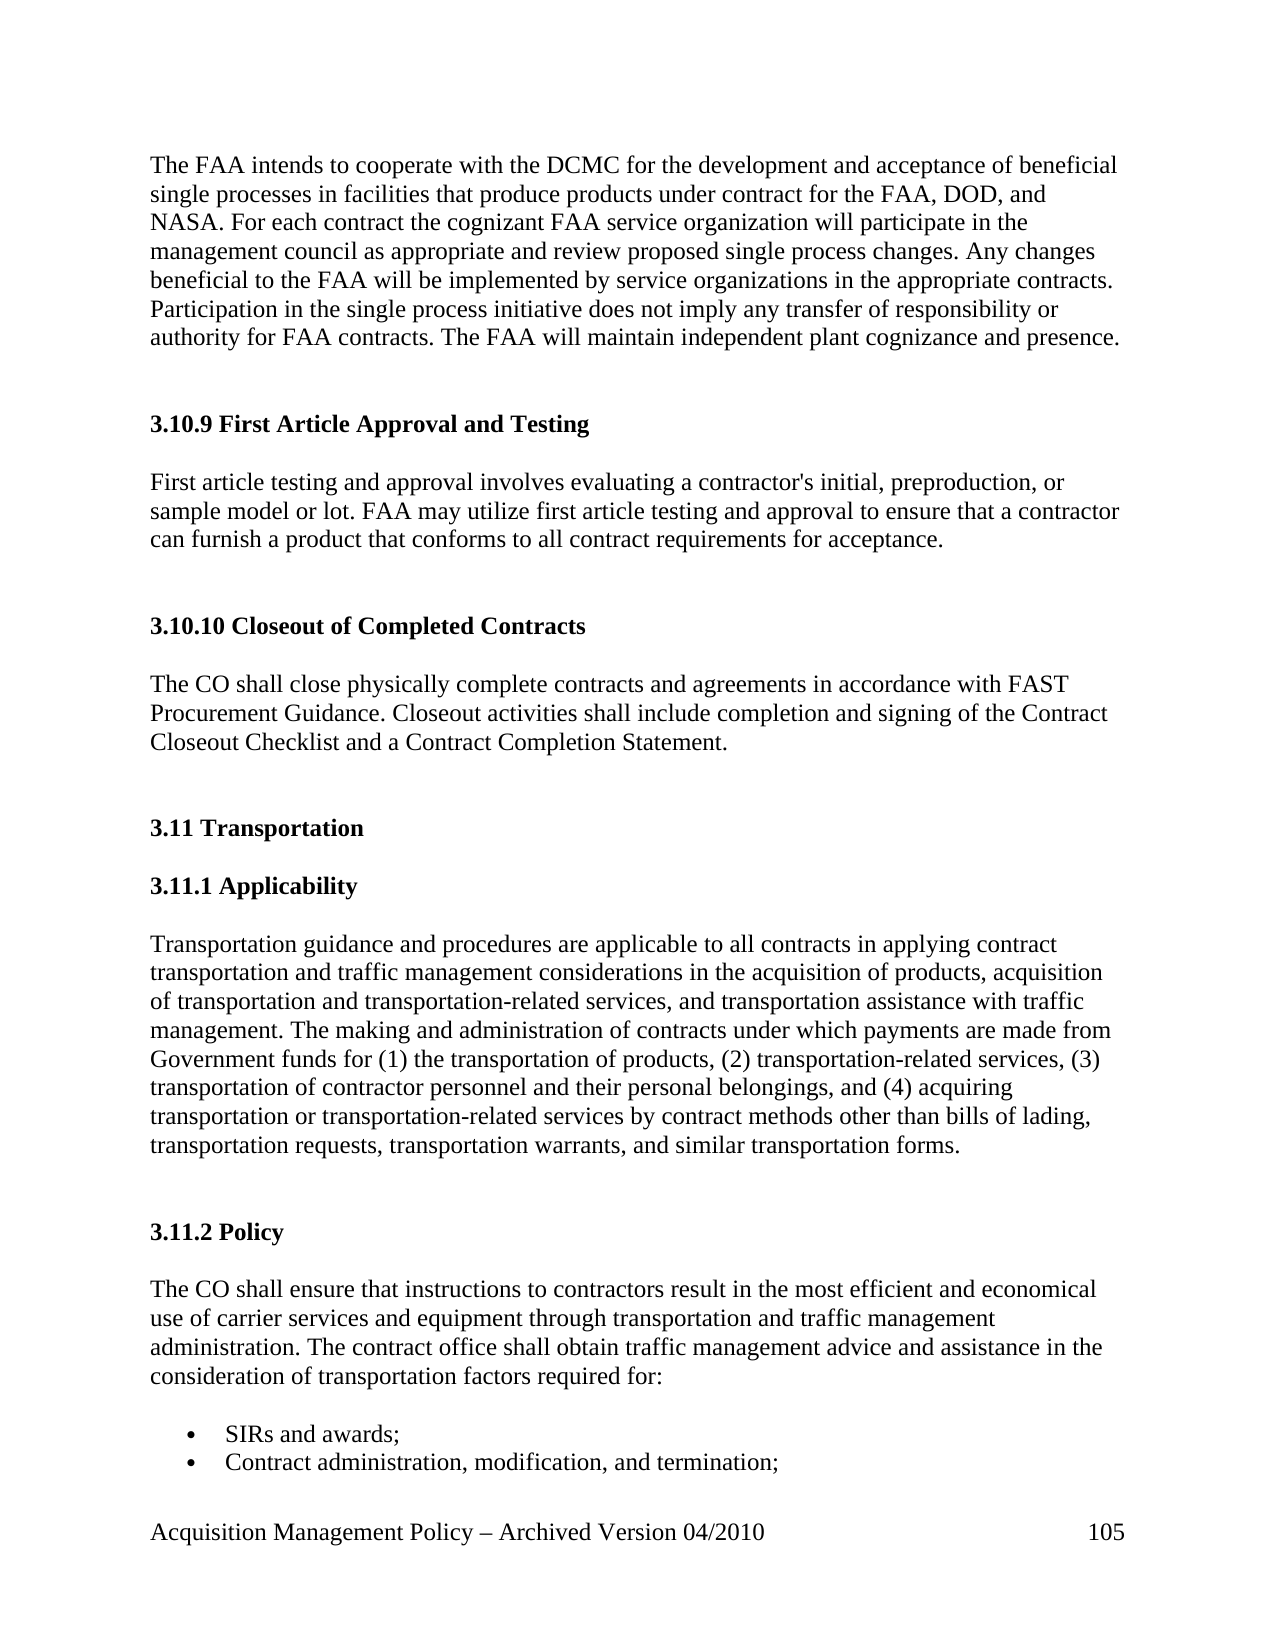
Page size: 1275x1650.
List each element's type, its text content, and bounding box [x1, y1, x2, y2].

list SIRs and awards; [187, 1419, 1125, 1447]
list Contract administration, modification, and termination; [187, 1447, 1125, 1476]
text 3.11 Transportation [150, 784, 1125, 842]
text The CO shall ensure that instructions to contractors result in the most efficient and economical use of carrier services and equipment through transportation and traffic management administration. The contract office shall obtain traffic management advice and assistance in the consideration of transportation factors required for: [150, 1274, 1125, 1389]
text 3.10.10 Closeout of Completed Contracts [150, 582, 1125, 640]
text Transportation guidance and procedures are applicable to all contracts in applying contract transportation and traffic management considerations in the acquisition of products, acquisition of transportation and transportation-related services, and transportation assistance with traffic management. The making and administration of contracts under which payments are made from Government funds for (1) the transportation of products, (2) transportation-related services, (3) transportation of contractor personnel and their personal belongings, and (4) acquiring transportation or transportation-related services by contract methods other than bills of lading, transportation requests, transportation warrants, and similar transportation forms. [150, 929, 1125, 1159]
text 3.11.2 Policy [150, 1188, 1125, 1245]
text First article testing and approval involves evaluating a contractor's initial, preproduction, or sample model or lot. FAA may utilize first article testing and approval to ensure that a contractor can furnish a product that conforms to all contract requirements for acceptance. [150, 467, 1125, 553]
text The FAA intends to cooperate with the DCMC for the development and acceptance of beneficial single processes in facilities that produce products under contract for the FAA, DOD, and NASA. For each contract the cognizant FAA service organization will participate in the management council as appropriate and review proposed single process changes. Any changes beneficial to the FAA will be implemented by service organizations in the appropriate contracts. Participation in the single process initiative does not imply any transfer of responsibility or authority for FAA contracts. The FAA will maintain independent plant cognizance and presence. [150, 150, 1125, 351]
text 3.11.1 Applicability [150, 842, 1125, 899]
text 3.10.9 First Article Approval and Testing [150, 380, 1125, 438]
text The CO shall close physically complete contracts and agreements in accordance with FAST Procurement Guidance. Closeout activities shall include completion and signing of the Contract Closeout Checklist and a Contract Completion Statement. [150, 669, 1125, 755]
